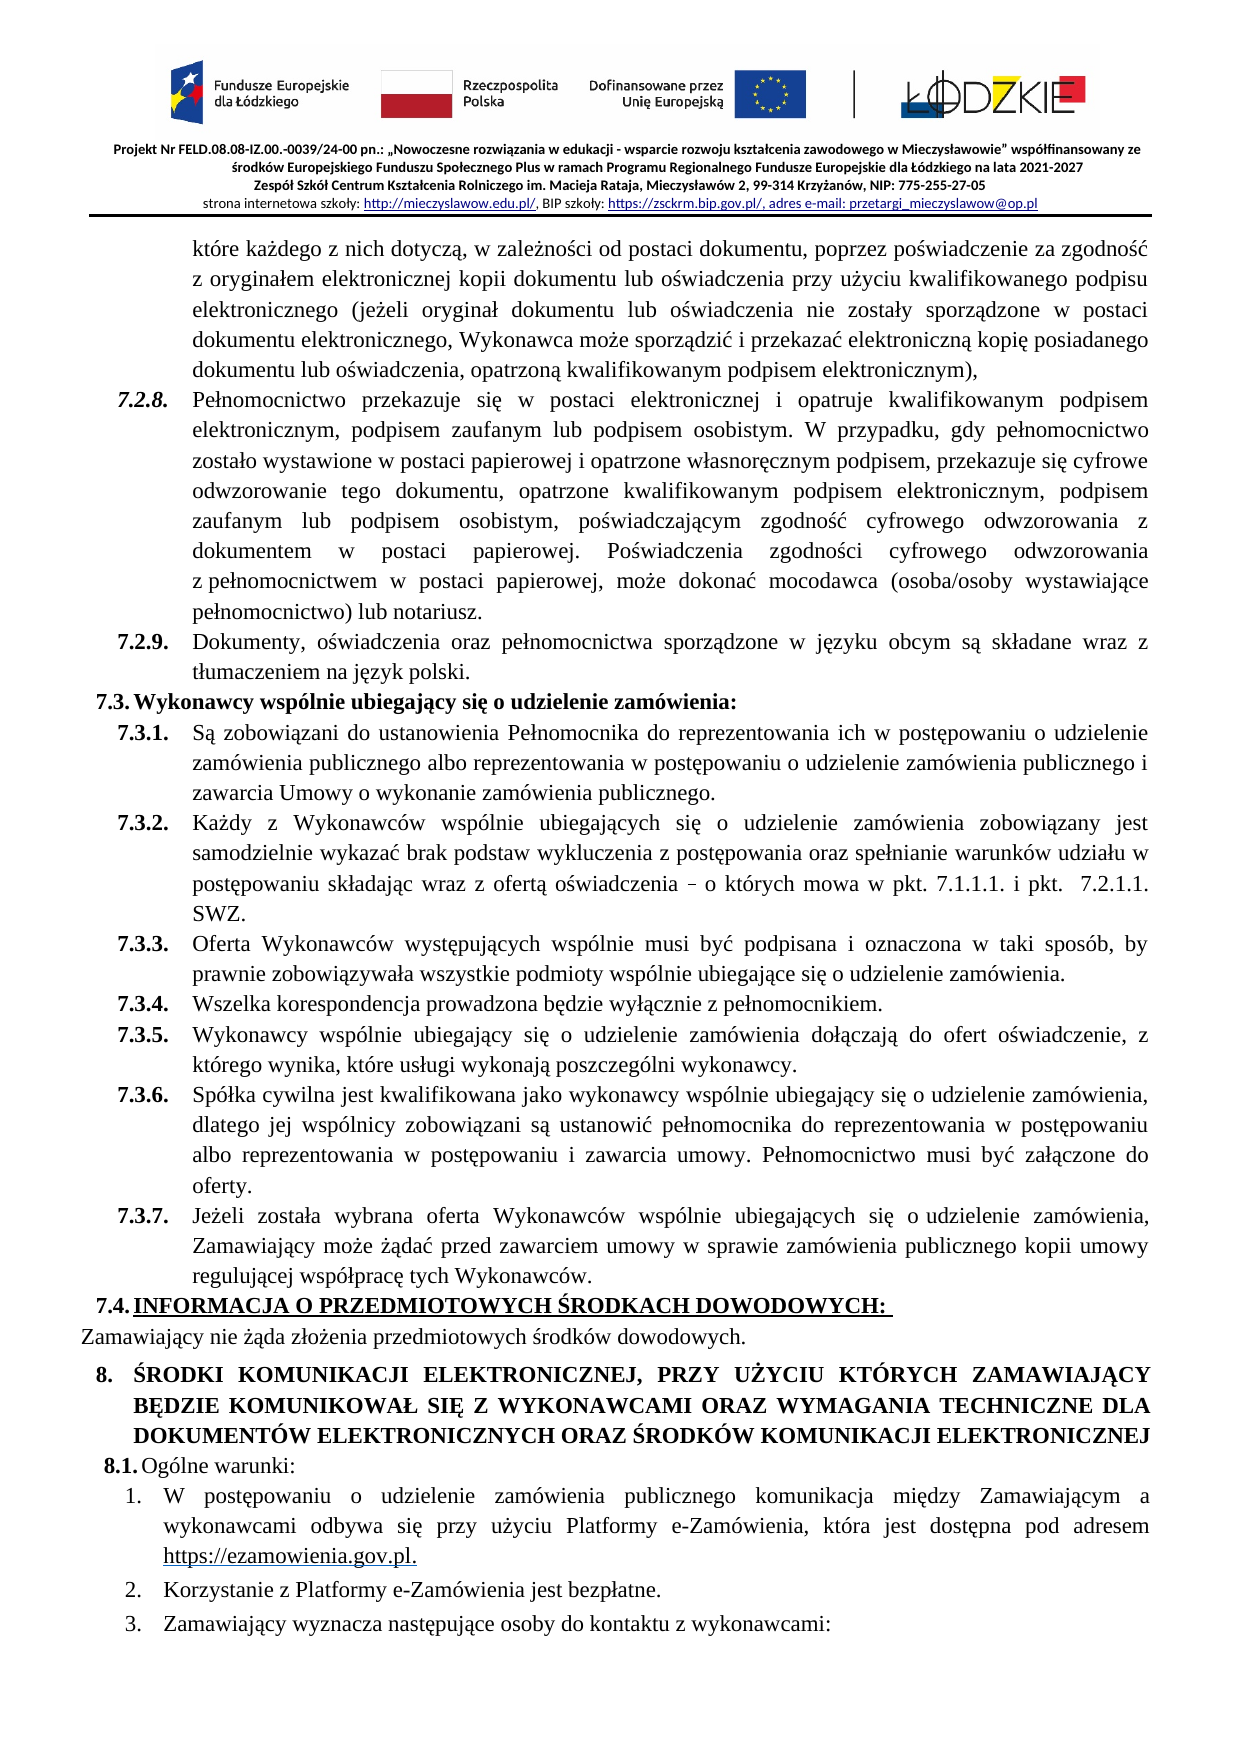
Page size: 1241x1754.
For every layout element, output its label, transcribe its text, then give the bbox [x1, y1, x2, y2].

picture [155, 44, 1100, 140]
list INFORMACJA O PRZEDMIOTOWYCH ŚRODKACH DOWODOWYCH: [96, 1293, 1137, 1319]
list Każdy z Wykonawców wspólnie ubiegających się o udzielenie zamówienia zobowiązany jest samodzielnie wykazać brak podstaw wykluczenia z postępowania oraz spełnianie warunków udziału w postępowaniu składając wraz z ofertą oświadczenia o których mowa w pkt. 7.1.1.1. i pkt. 7.2.1.1. SWZ. [117, 809, 1150, 926]
list Wykonawcy wspólnie ubiegający się o udzielenie zamówienia dołączają do ofert oświadczenie, z którego wynika, które usługi wykonają poszczególni wykonawcy. [117, 1021, 1150, 1077]
list Są zobowiązani do ustanowienia Pełnomocnika do reprezentowania ich w postępowaniu o udzielenie zamówienia publicznego albo reprezentowania w postępowaniu o udzielenie zamówienia publicznego i zawarcia Umowy o wykonanie zamówienia publicznego. [117, 719, 1150, 805]
list Spółka cywilna jest kwalifikowana jako wykonawcy wspólnie ubiegający się o udzielenie zamówienia, dlatego jej wspólnicy zobowiązani są ustanowić pełnomocnika do reprezentowania w postępowaniu albo reprezentowania w postępowaniu i zawarcia umowy. Pełnomocnictwo musi być załączone do oferty. [117, 1081, 1150, 1198]
list Oferta Wykonawców występujących wspólnie musi być podpisana i oznaczona w taki sposób, by prawnie zobowiązywała wszystkie podmioty wspólnie ubiegające się o udzielenie zamówienia. [117, 930, 1150, 987]
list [117, 235, 1150, 382]
list Wszelka korespondencja prowadzona będzie wyłącznie z pełnomocnikiem. [117, 991, 1150, 1017]
list W postępowaniu o udzielenie zamówienia publicznego komunikacja między Zamawiającym a wykonawcami odbywa się przy użyciu Platformy e-Zamówienia, która jest dostępna pod adresem https://ezamowienia.gov.pl. [124, 1482, 1152, 1568]
list Korzystanie z Platformy e-Zamówienia jest bezpłatne. [124, 1576, 1152, 1602]
list ŚRODKI KOMUNIKACJI ELEKTRONICZNEJ, PRZY UŻYCIU KTÓRYCH ZAMAWIAJĄCY BĘDZIE KOMUNIKOWAŁ SIĘ Z WYKONAWCAMI ORAZ WYMAGANIA TECHNICZNE DLA DOKUMENTÓW ELEKTRONICZNYCH ORAZ ŚRODKÓW KOMUNIKACJI ELEKTRONICZNEJ [96, 1361, 1152, 1448]
list Zamawiający wyznacza następujące osoby do kontaktu z wykonawcami: [124, 1610, 1152, 1637]
list Jeżeli została wybrana oferta Wykonawców wspólnie ubiegających się o udzielenie zamówienia, Zamawiający może żądać przed zawarciem umowy w sprawie zamówienia publicznego kopii umowy regulującej współpracę tych Wykonawców. [117, 1202, 1150, 1289]
list Wykonawcy wspólnie ubiegający się o udzielenie zamówienia: [96, 688, 1150, 715]
list Pełnomocnictwo przekazuje się w postaci elektronicznej i opatruje kwalifikowanym podpisem elektronicznym, podpisem zaufanym lub podpisem osobistym. W przypadku, gdy pełnomocnictwo zostało wystawione w postaci papierowej i opatrzone własnoręcznym podpisem, przekazuje się cyfrowe odwzorowanie tego dokumentu, opatrzone kwalifikowanym podpisem elektronicznym, podpisem zaufanym lub podpisem osobistym, poświadczającym zgodność cyfrowego odwzorowania z dokumentem w postaci papierowej. Poświadczenia zgodności cyfrowego odwzorowania z pełnomocnictwem w postaci papierowej, może dokonać mocodawca (osoba/osoby wystawiające pełnomocnictwo) lub notariusz. [117, 386, 1150, 624]
list Ogólne warunki: [103, 1452, 1138, 1478]
list Dokumenty, oświadczenia oraz pełnomocnictwa sporządzone w języku obcym są składane wraz z tłumaczeniem na język polski. [117, 628, 1150, 684]
text Zamawiający nie żąda złożenia przedmiotowych środków dowodowych. [81, 1323, 1137, 1349]
